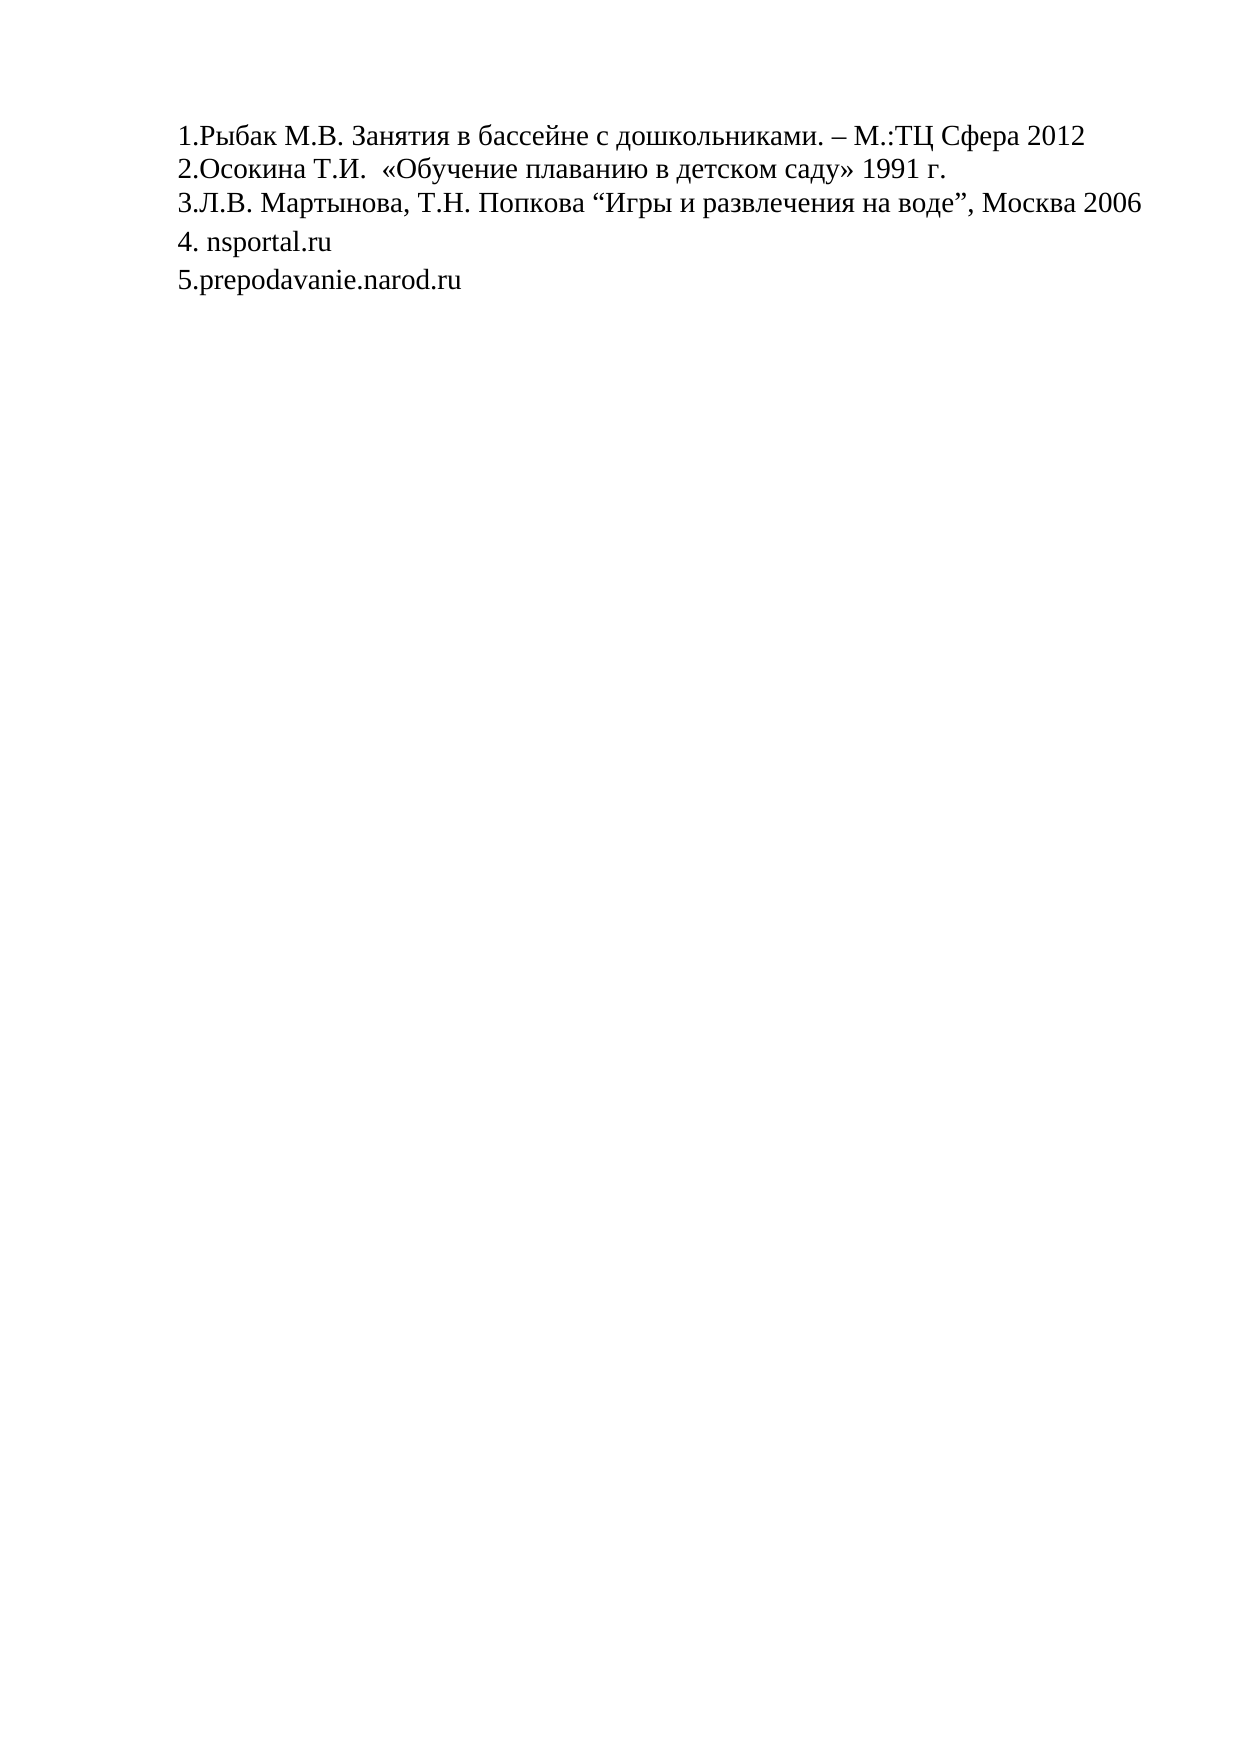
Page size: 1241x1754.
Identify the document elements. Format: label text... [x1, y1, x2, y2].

text 4. nsportal.ru [177, 224, 1152, 257]
text 5.prepodavanie.narod.ru [177, 262, 1152, 296]
text 1.Рыбак М.В. Занятия в бассейне с дошкольниками. – М.:ТЦ Сфера 2012 [177, 118, 1152, 152]
text 3.Л.В. Мартынова, Т.Н. Попкова “Игры и развлечения на воде”, Москва 2006 [177, 185, 1152, 219]
text 2.Осокина Т.И. «Обучение плаванию в детском саду» 1991 г. [177, 152, 1152, 185]
